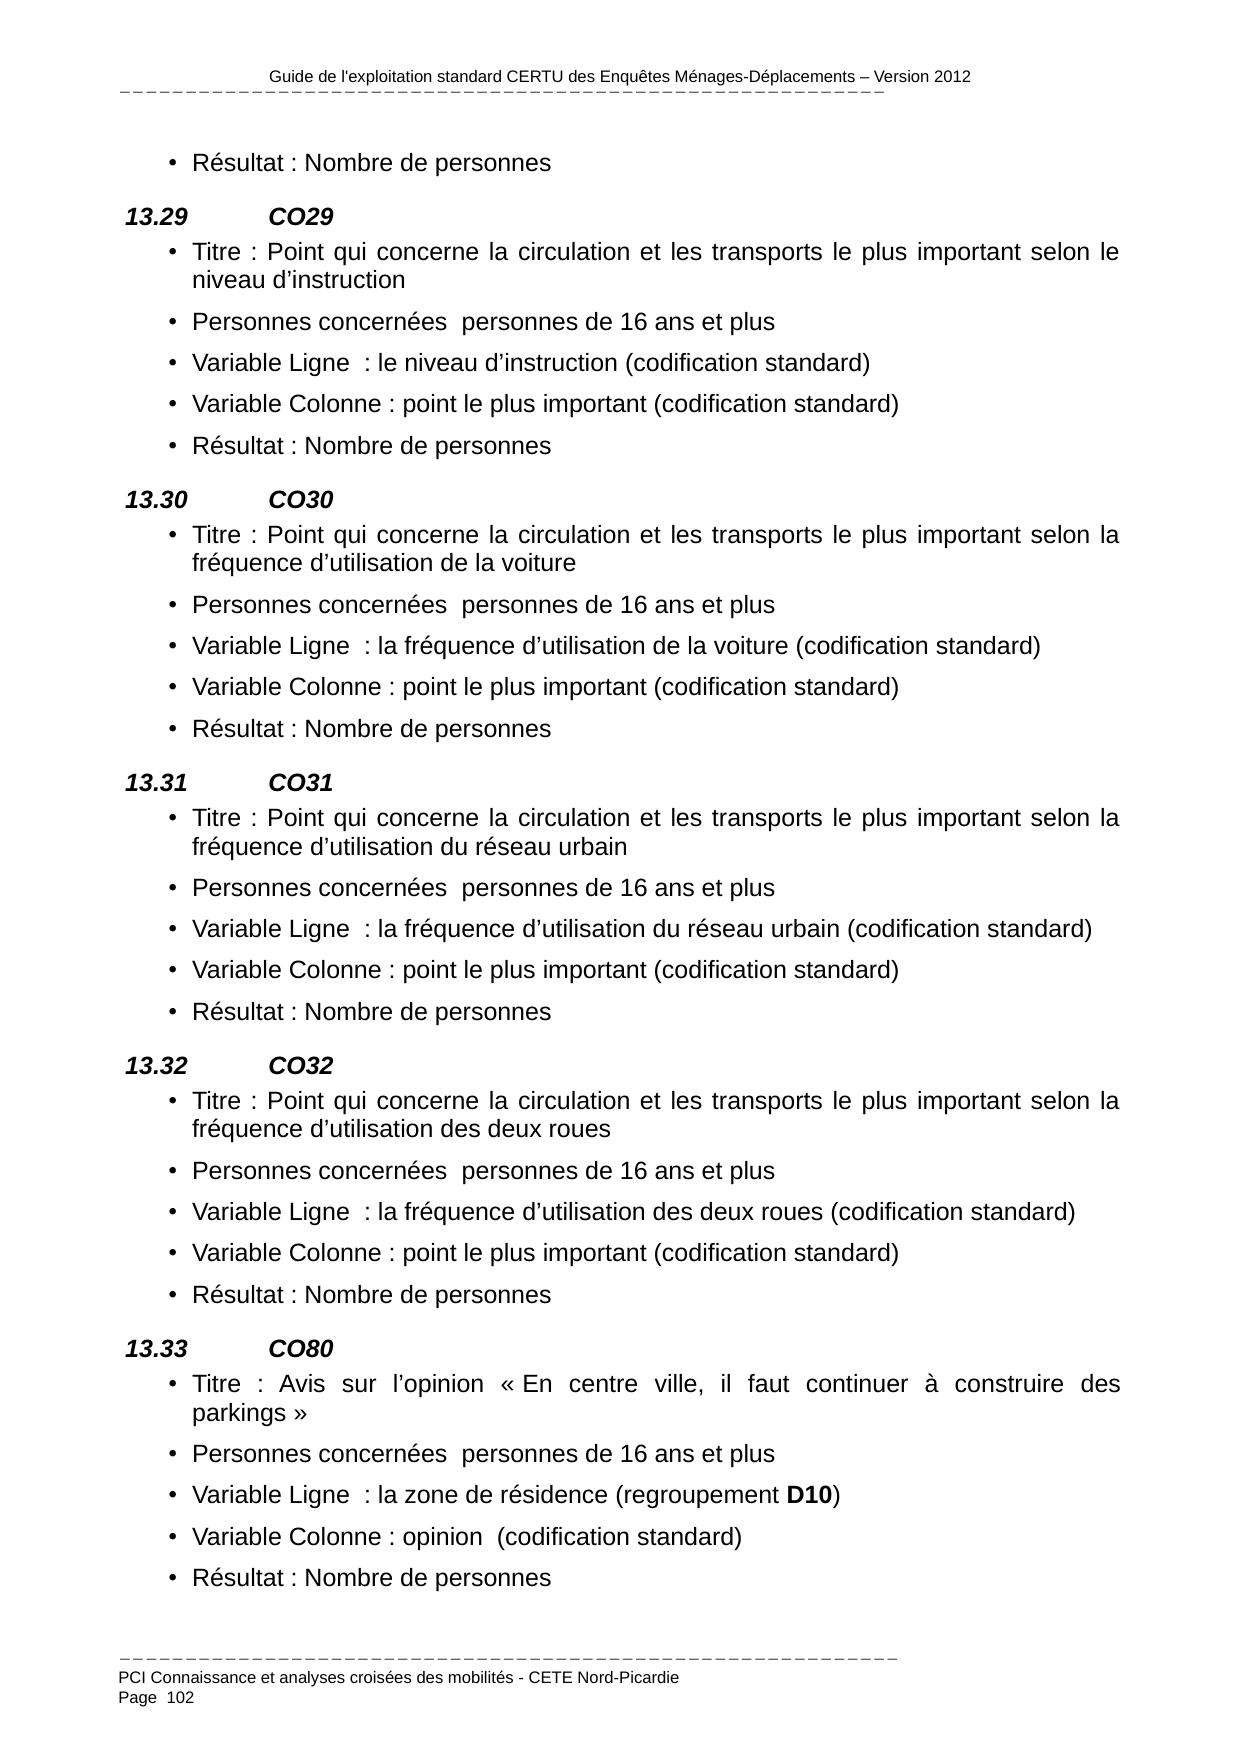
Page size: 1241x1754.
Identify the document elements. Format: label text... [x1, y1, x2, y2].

subtitle CO30 [118, 484, 1122, 513]
list Variable Ligne : la fréquence d’utilisation de la voiture (codification standard) [168, 631, 1122, 660]
list Personnes concernées personnes de 16 ans et plus [168, 590, 1122, 618]
subtitle CO80 [118, 1334, 1122, 1362]
list Titre : Point qui concerne la circulation et les transports le plus important selon la fréquence d’utilisation des deux roues [168, 1086, 1122, 1143]
list Variable Ligne : la fréquence d’utilisation du réseau urbain (codification standard) [168, 914, 1122, 943]
list Variable Ligne : la fréquence d’utilisation des deux roues (codification standard) [168, 1197, 1122, 1226]
list Variable Colonne : point le plus important (codification standard) [168, 1238, 1122, 1267]
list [168, 1439, 1122, 1468]
list Résultat : Nombre de personnes [168, 1563, 1122, 1592]
list Variable Colonne : point le plus important (codification standard) [168, 955, 1122, 984]
subtitle CO29 [118, 202, 1122, 230]
list Titre : Point qui concerne la circulation et les transports le plus important selon la fréquence d’utilisation du réseau urbain [168, 803, 1122, 860]
list Titre : Point qui concerne la circulation et les transports le plus important selon la fréquence d’utilisation de la voiture [168, 519, 1122, 577]
list Variable Ligne : le niveau d’instruction (codification standard) [168, 348, 1122, 377]
list Résultat : Nombre de personnes [168, 997, 1122, 1026]
list Titre : Avis sur l’opinion « En centre ville, il faut continuer à construire des parkings » [168, 1369, 1122, 1426]
list Résultat : Nombre de personnes [168, 1280, 1122, 1309]
subtitle CO31 [118, 768, 1122, 796]
list Variable Colonne : opinion (codification standard) [168, 1521, 1122, 1550]
list Personnes concernées personnes de 16 ans et plus [168, 873, 1122, 902]
list Résultat : Nombre de personnes [168, 714, 1122, 743]
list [168, 1480, 1122, 1509]
list Variable Colonne : point le plus important (codification standard) [168, 389, 1122, 418]
list Variable Colonne : point le plus important (codification standard) [168, 672, 1122, 701]
subtitle CO32 [118, 1051, 1122, 1079]
list Titre : Point qui concerne la circulation et les transports le plus important selon le niveau d’instruction [168, 237, 1122, 294]
list Personnes concernées personnes de 16 ans et plus [168, 1156, 1122, 1184]
list Résultat : Nombre de personnes [168, 148, 1122, 177]
list Résultat : Nombre de personnes [168, 431, 1122, 459]
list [168, 307, 1122, 336]
